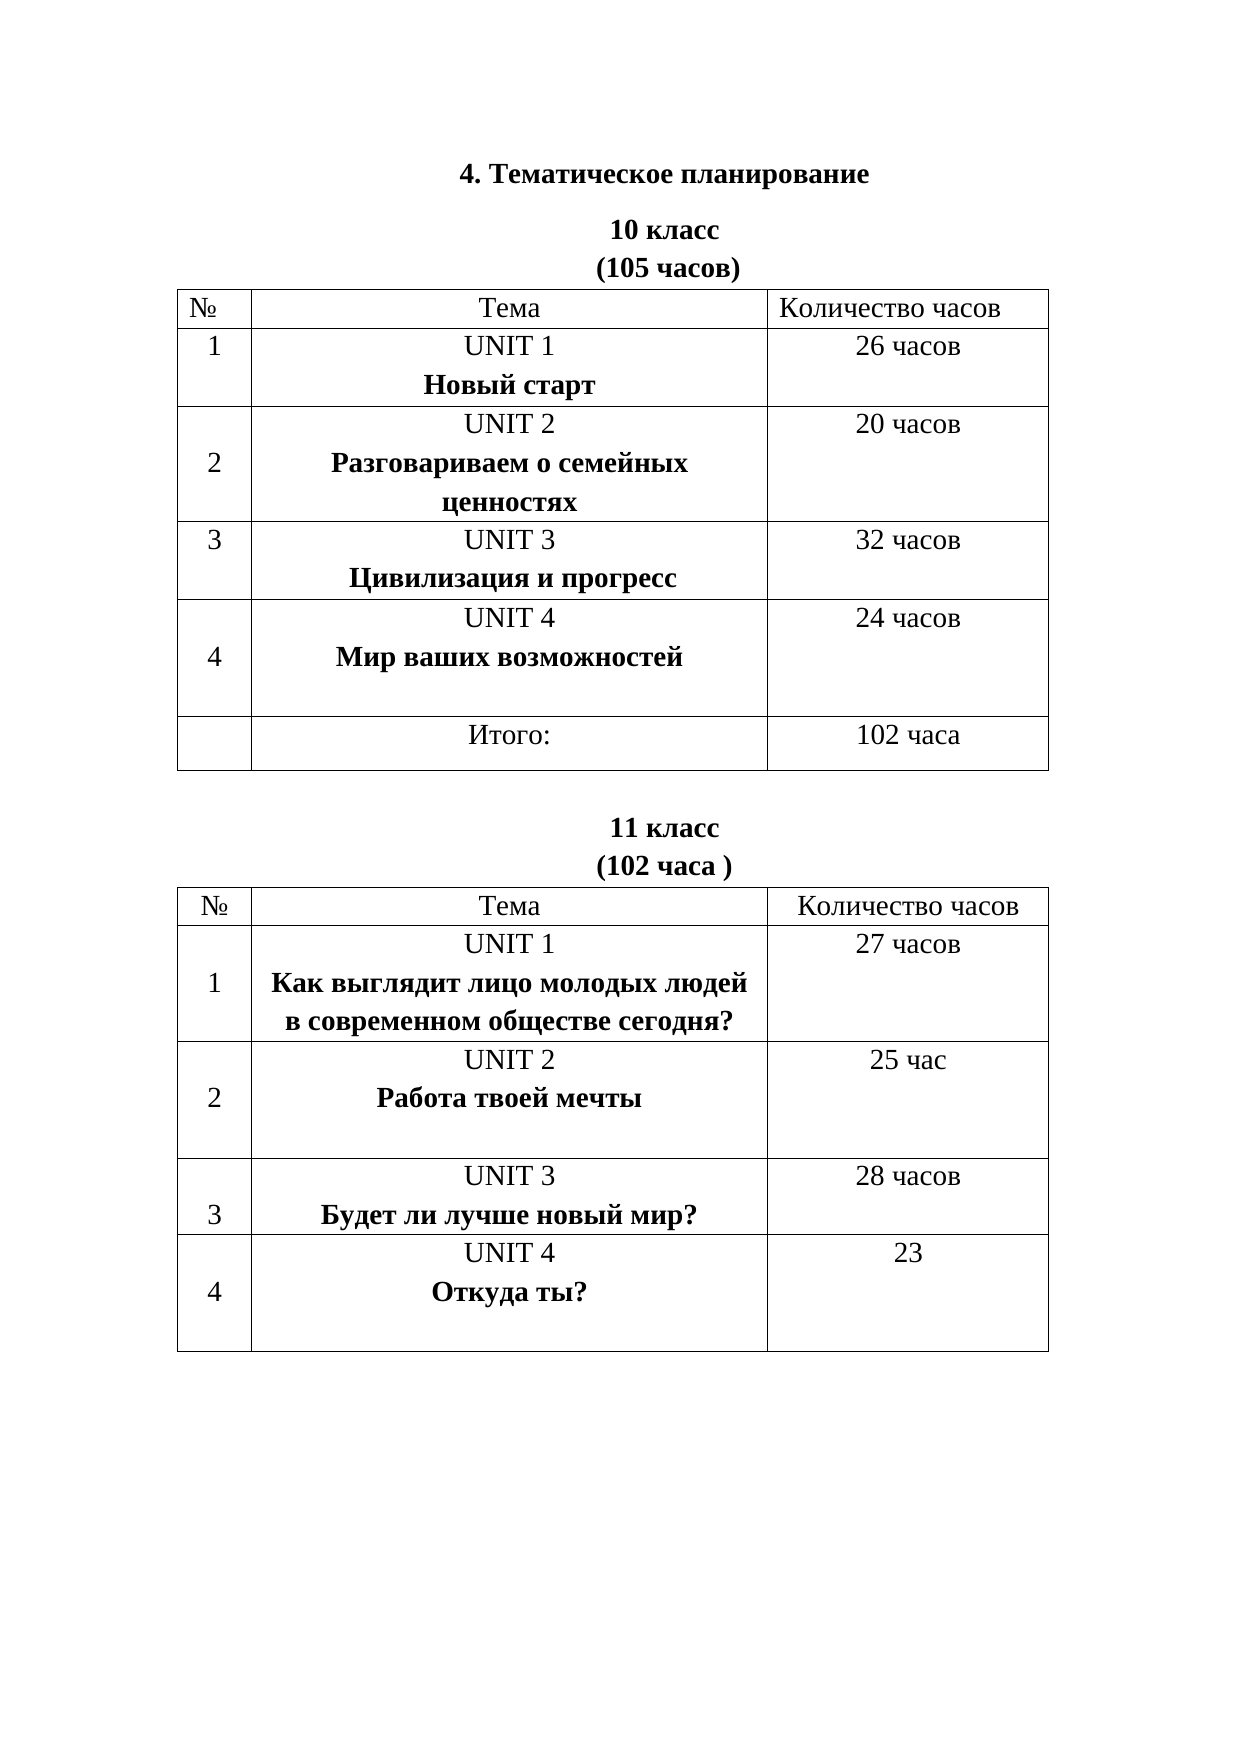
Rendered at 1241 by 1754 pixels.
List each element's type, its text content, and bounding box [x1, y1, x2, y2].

table_cell UNIT 3 Цивилизация и прогресс [252, 522, 767, 599]
table_cell 4 [178, 600, 251, 716]
table_cell UNIT 2 Работа твоей мечты [252, 1042, 767, 1157]
table_cell UNIT 4 Откуда ты? [252, 1235, 767, 1351]
table_cell 24 часов [768, 600, 1048, 716]
table_cell 25 час [768, 1042, 1048, 1157]
table_cell Итого: [252, 717, 767, 770]
table_cell 27 часов [768, 926, 1048, 1041]
table_header Количество часов [768, 290, 1048, 327]
table_cell UNIT 1 Новый старт [252, 329, 767, 406]
table_cell 32 часов [768, 522, 1048, 599]
table_header Тема [252, 888, 767, 925]
table_cell 102 часа [768, 717, 1048, 770]
table_cell UNIT 3 Будет ли лучше новый мир? [252, 1159, 767, 1234]
table_header № [178, 888, 251, 925]
text 10 класс [177, 212, 1152, 245]
table_cell 1 [178, 926, 251, 1041]
table_cell 1 [178, 329, 251, 406]
table_cell 3 [178, 522, 251, 599]
table_cell 28 часов [768, 1159, 1048, 1234]
text 4. Тематическое планирование [177, 157, 1152, 190]
table_cell UNIT 4 Мир ваших возможностей [252, 600, 767, 716]
table_cell [178, 717, 251, 770]
table_header Тема [252, 290, 767, 327]
table_cell UNIT 1 Как выглядит лицо молодых людей в современном обществе сегодня? [252, 926, 767, 1041]
table_cell 26 часов [768, 329, 1048, 406]
table_cell 23 [768, 1235, 1048, 1351]
table_header № [178, 290, 251, 327]
text (102 часа ) [177, 848, 1152, 882]
table_cell 3 [178, 1159, 251, 1234]
table_cell UNIT 2 Разговариваем о семейных ценностях [252, 407, 767, 521]
table_cell 4 [178, 1235, 251, 1351]
table_cell 20 часов [768, 407, 1048, 521]
text (105 часов) [177, 250, 1152, 284]
table_cell 2 [178, 407, 251, 521]
table_cell 2 [178, 1042, 251, 1157]
table_header Количество часов [768, 888, 1048, 925]
text 11 класс [177, 810, 1152, 843]
